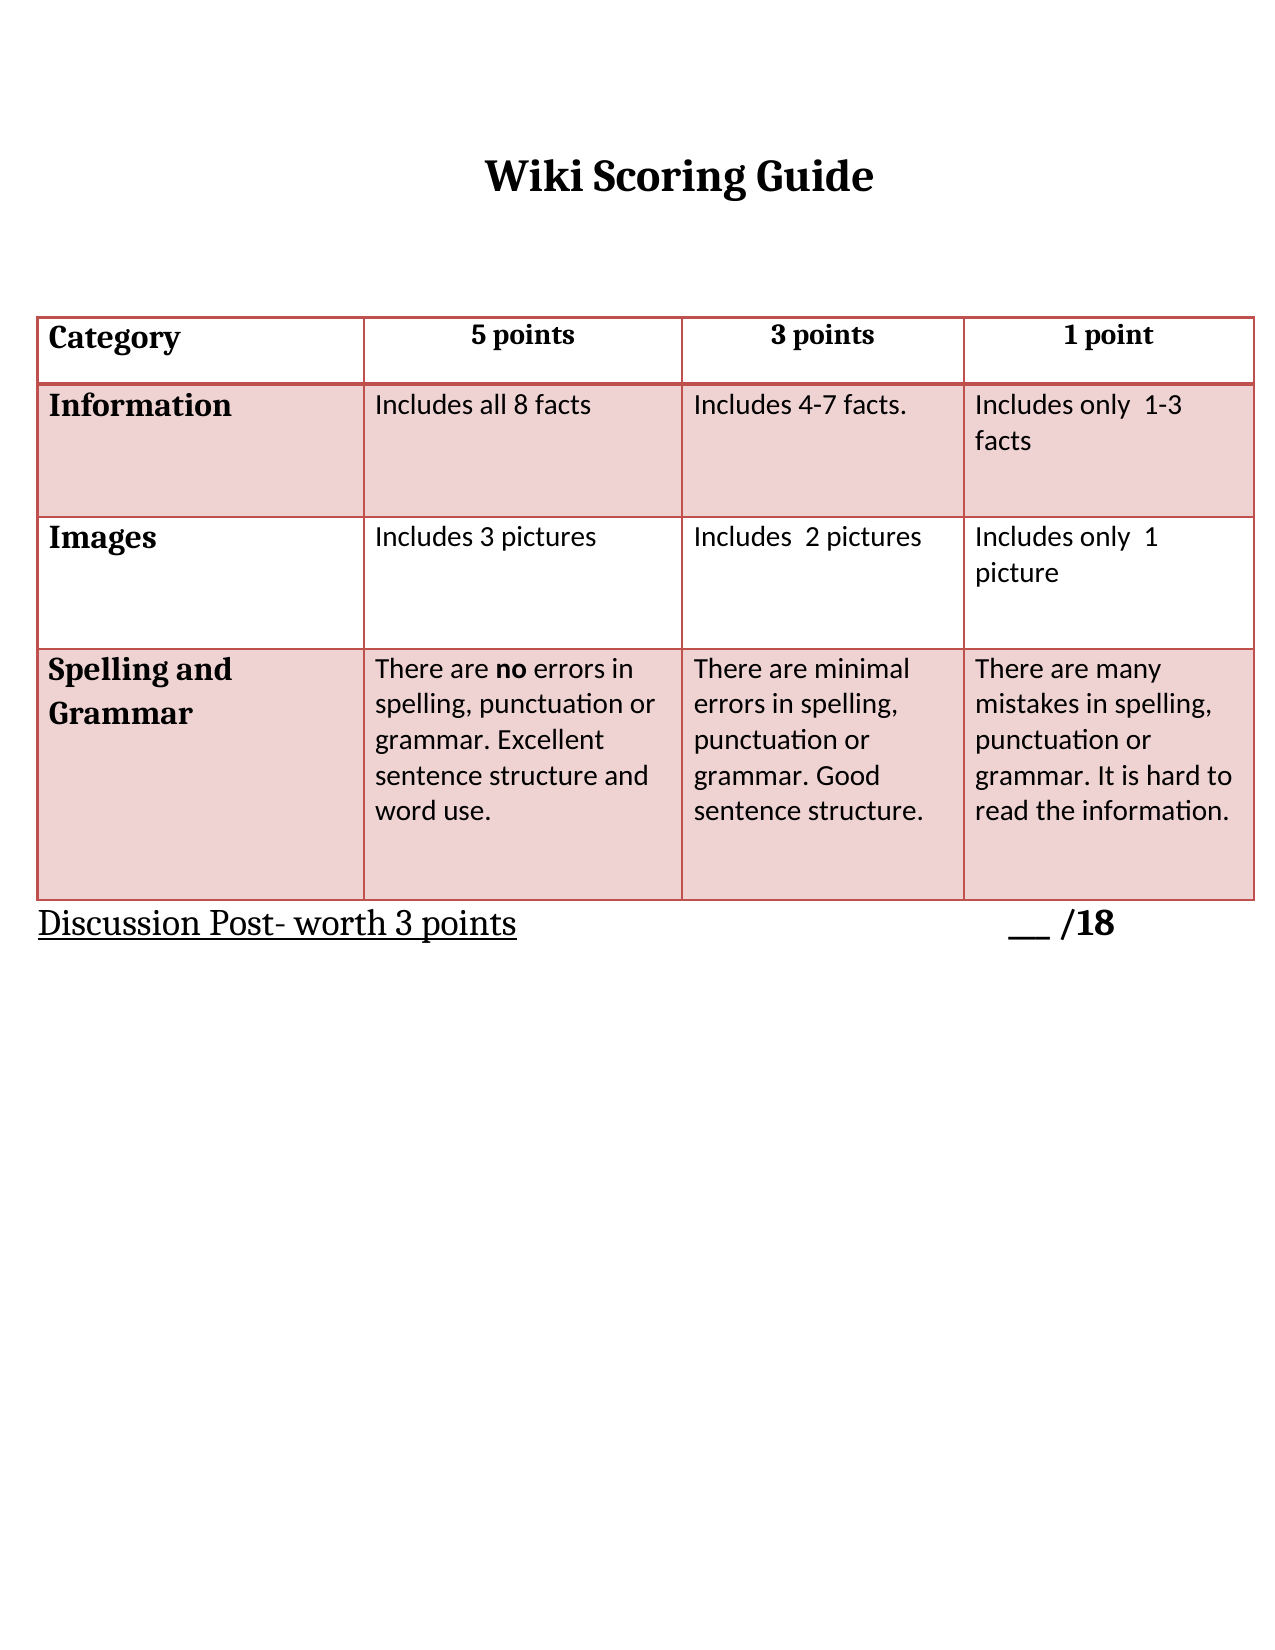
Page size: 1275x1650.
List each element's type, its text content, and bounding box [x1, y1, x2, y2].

table_cell Includes 3 pictures [365, 518, 681, 648]
text Wiki Scoring Guide [150, 150, 1209, 203]
table_header 1 point [965, 319, 1253, 382]
table_cell There are many mistakes in spelling, punctuation or grammar. It is hard to read the information. [965, 650, 1253, 899]
table_cell There are no errors in spelling, punctuation or grammar. Excellent sentence structure and word use. [365, 650, 681, 899]
table_cell There are minimal errors in spelling, punctuation or grammar. Good sentence structure. [683, 650, 963, 899]
table_cell Includes 4-7 facts. [683, 386, 963, 516]
table_header 3 points [683, 319, 963, 382]
table_cell Information [39, 386, 363, 516]
table_header 5 points [365, 319, 681, 382]
table_cell Includes 2 pictures [683, 518, 963, 648]
table_cell Images [39, 518, 363, 648]
table_header Category [39, 319, 363, 382]
table_cell Includes all 8 facts [365, 386, 681, 516]
table_cell Includes only 1-3 facts [965, 386, 1253, 516]
table_cell Includes only 1 picture [965, 518, 1253, 648]
text Discussion Post- worth 3 points ___ /18 [37, 901, 1209, 944]
table_cell Spelling and Grammar [39, 650, 363, 899]
